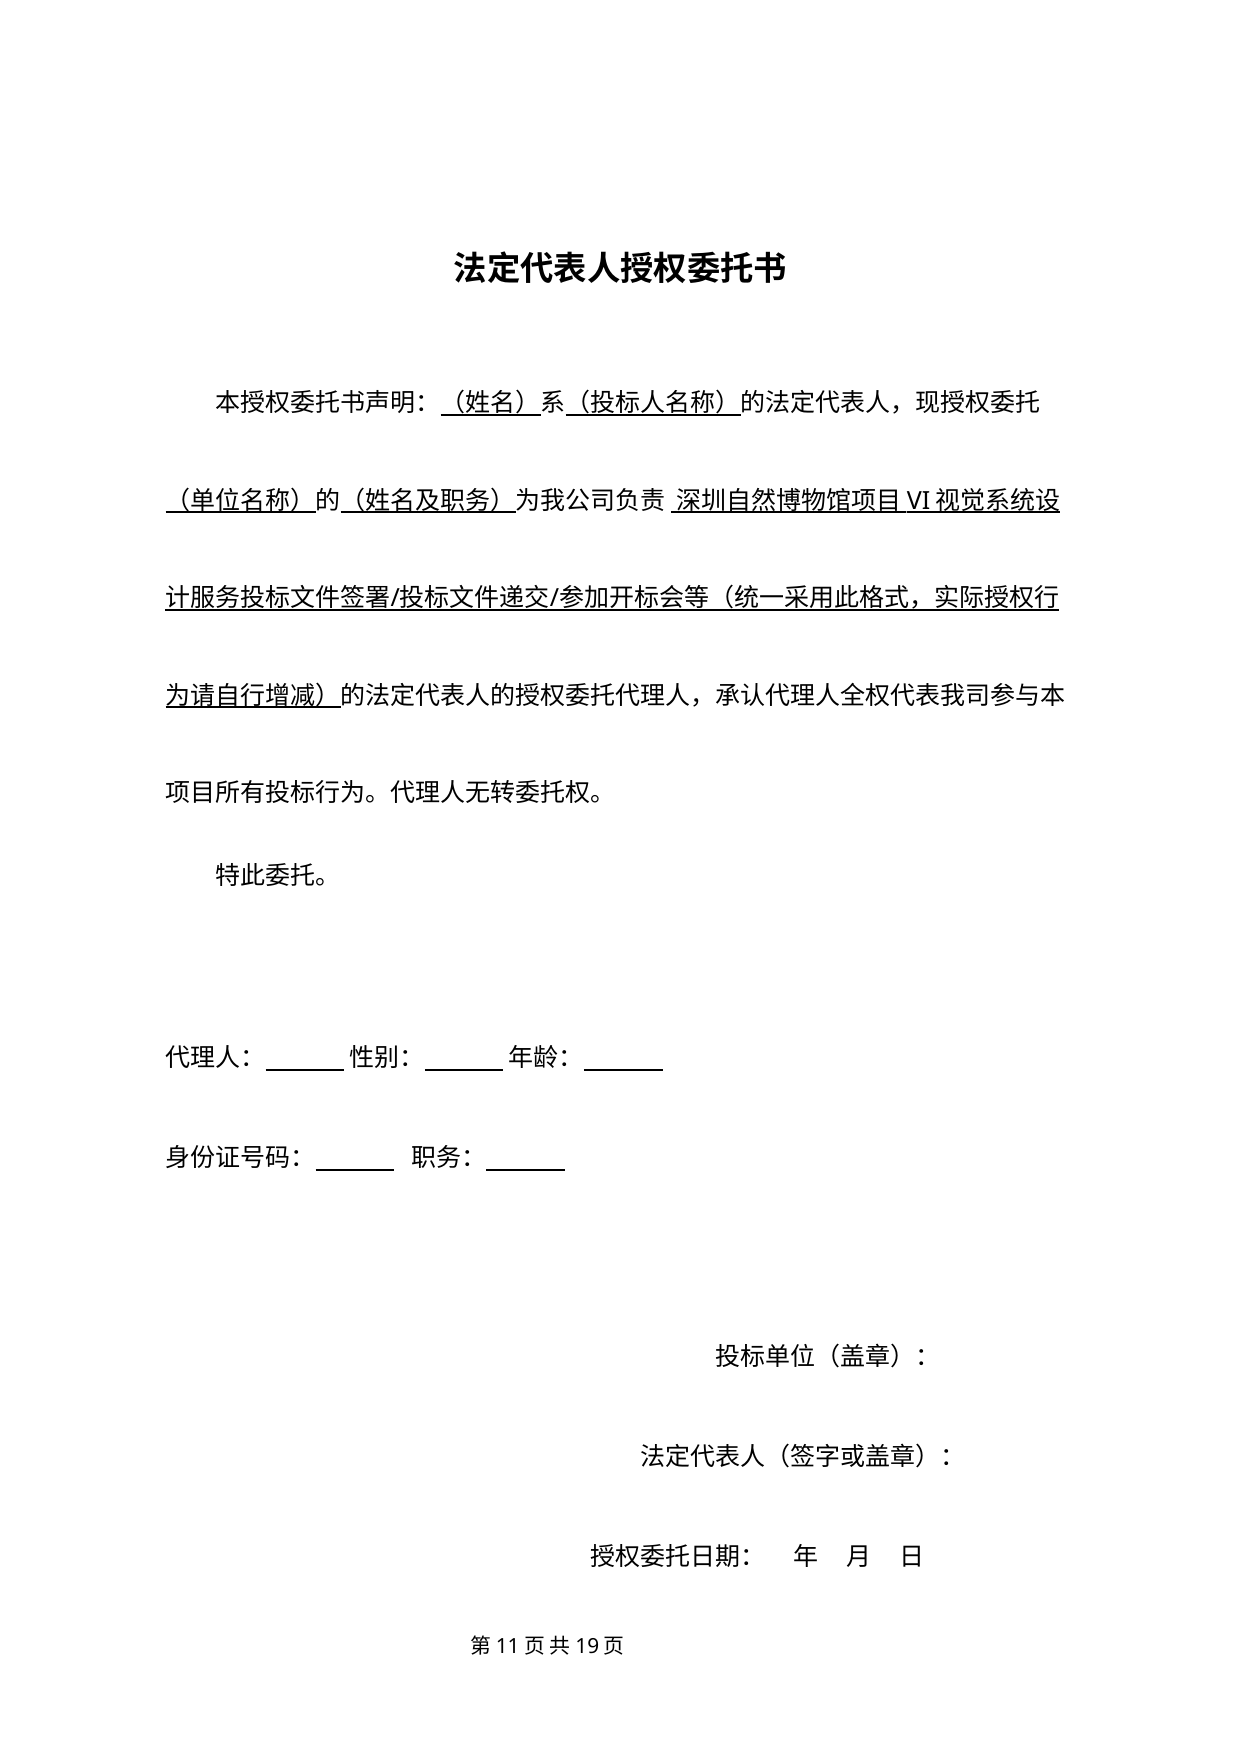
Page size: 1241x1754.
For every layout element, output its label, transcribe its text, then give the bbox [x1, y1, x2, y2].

text 授权委托日期： 年 月 日 [165, 1522, 1075, 1587]
text 投标单位（盖章）： [165, 1322, 1075, 1387]
text 法定代表人（签字或盖章）： [165, 1422, 1075, 1487]
text 法定代表人授权委托书 [165, 233, 1075, 298]
text 身份证号码： 职务： [165, 1123, 1075, 1188]
text 代理人： 性别： 年龄： [165, 1023, 1075, 1088]
text 本授权委托书声明：（姓名）系（投标人名称）的法定代表人，现授权委托（单位名称）的（姓名及职务）为我公司负责 深圳自然博物馆项目VI视觉系统设计服务投标文件签署/投标文件递交/参加开标会等（统一采用此格式，实际授权行为请自行增减）的法定代表人的授权委托代理人，承认代理人全权代表我司参与本项目所有投标行为。代理人无转委托权。 [165, 368, 1075, 823]
text 特此委托。 [165, 841, 1075, 906]
